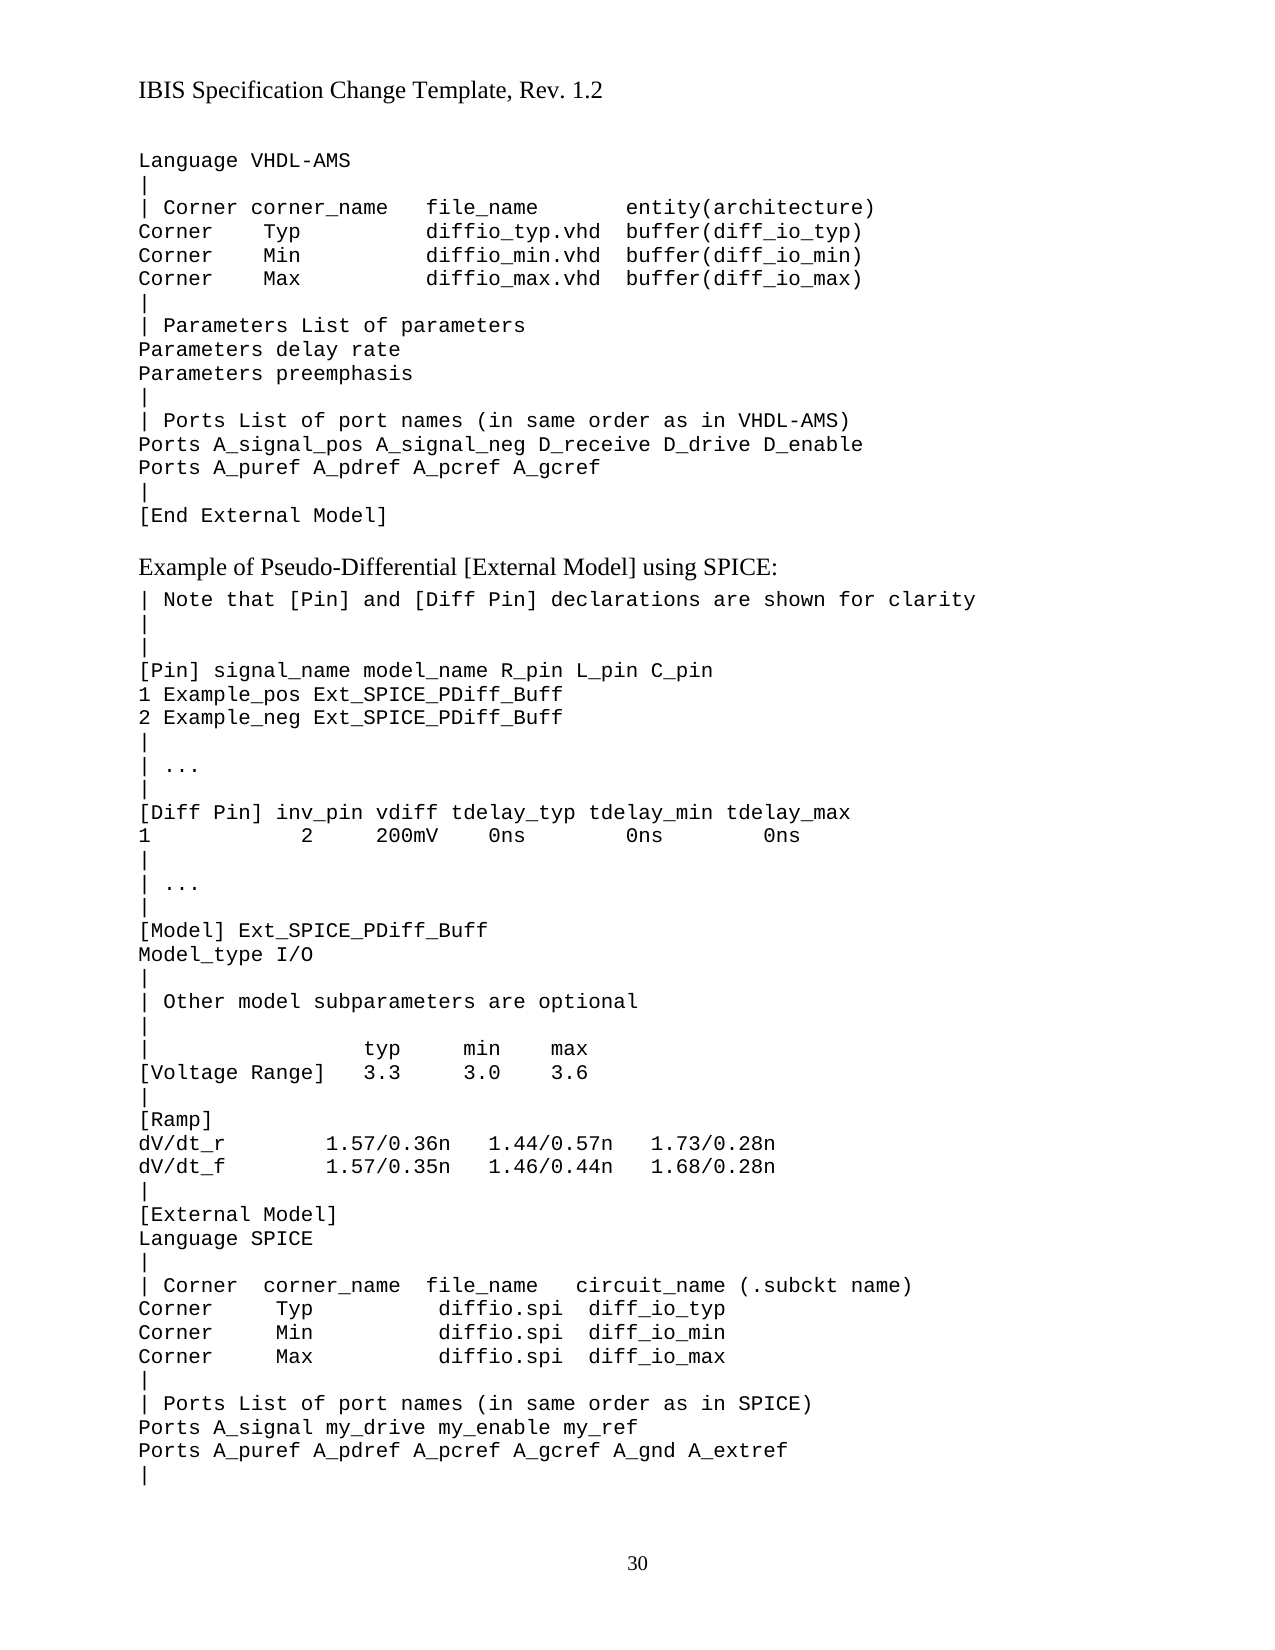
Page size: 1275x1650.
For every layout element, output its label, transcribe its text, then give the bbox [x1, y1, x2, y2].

text [Model] Ext_SPICE_PDiff_Buff [138, 920, 1137, 944]
text 2 Example_neg Ext_SPICE_PDiff_Buff [138, 707, 1137, 731]
text | [138, 849, 1137, 873]
text dV/dt_r 1.57/0.36n 1.44/0.57n 1.73/0.28n [138, 1133, 1137, 1157]
text Corner Max diffio.spi diff_io_max [138, 1346, 1137, 1369]
text [End External Model] [138, 505, 1137, 528]
text 1 Example_pos Ext_SPICE_PDiff_Buff [138, 684, 1137, 707]
text | [138, 636, 1137, 660]
text [Diff Pin] inv_pin vdiff tdelay_typ tdelay_min tdelay_max [138, 802, 1137, 826]
text dV/dt_f 1.57/0.35n 1.46/0.44n 1.68/0.28n [138, 1157, 1137, 1180]
text Parameters delay rate [138, 339, 1137, 363]
text | [138, 896, 1137, 920]
text Ports A_signal my_drive my_enable my_ref [138, 1417, 1137, 1440]
text | [138, 1086, 1137, 1109]
text | [138, 1015, 1137, 1038]
text Corner Typ diffio.spi diff_io_typ [138, 1298, 1137, 1322]
text Ports A_puref A_pdref A_pcref A_gcref [138, 457, 1137, 481]
text Model_type I/O [138, 944, 1137, 967]
text | typ min max [138, 1038, 1137, 1062]
text Ports A_signal_pos A_signal_neg D_receive D_drive D_enable [138, 434, 1137, 457]
text | [138, 1180, 1137, 1204]
text | [138, 1251, 1137, 1275]
text | [138, 967, 1137, 991]
text Example of Pseudo-Differential [External Model] using SPICE: [138, 552, 1137, 581]
text | ... [138, 754, 1137, 778]
text [Pin] signal_name model_name R_pin L_pin C_pin [138, 660, 1137, 684]
text Corner Min diffio.spi diff_io_min [138, 1322, 1137, 1346]
text Corner Max diffio_max.vhd buffer(diff_io_max) [138, 268, 1137, 292]
text | [138, 1369, 1137, 1393]
text | Corner corner_name file_name entity(architecture) [138, 197, 1137, 221]
text Corner Typ diffio_typ.vhd buffer(diff_io_typ) [138, 221, 1137, 244]
text | Parameters List of parameters [138, 316, 1137, 339]
text Parameters preemphasis [138, 363, 1137, 386]
text [Ramp] [138, 1109, 1137, 1133]
text | [138, 386, 1137, 410]
text | Ports List of port names (in same order as in VHDL-AMS) [138, 410, 1137, 434]
text | [138, 292, 1137, 316]
text Corner Min diffio_min.vhd buffer(diff_io_min) [138, 244, 1137, 268]
text | [138, 174, 1137, 197]
text | [138, 1464, 1137, 1488]
text | Other model subparameters are optional [138, 991, 1137, 1015]
text | [138, 613, 1137, 636]
text Language SPICE [138, 1227, 1137, 1251]
text | Corner corner_name file_name circuit_name (.subckt name) [138, 1275, 1137, 1298]
text | [138, 731, 1137, 754]
text Ports A_puref A_pdref A_pcref A_gcref A_gnd A_extref [138, 1440, 1137, 1464]
text 1 2 200mV 0ns 0ns 0ns [138, 826, 1137, 849]
text Language VHDL-AMS [138, 150, 1137, 174]
text | [138, 481, 1137, 505]
text [Voltage Range] 3.3 3.0 3.6 [138, 1062, 1137, 1086]
text | ... [138, 873, 1137, 896]
text | [138, 778, 1137, 802]
text [External Model] [138, 1204, 1137, 1227]
text | Note that [Pin] and [Diff Pin] declarations are shown for clarity [138, 589, 1137, 613]
text | Ports List of port names (in same order as in SPICE) [138, 1393, 1137, 1417]
